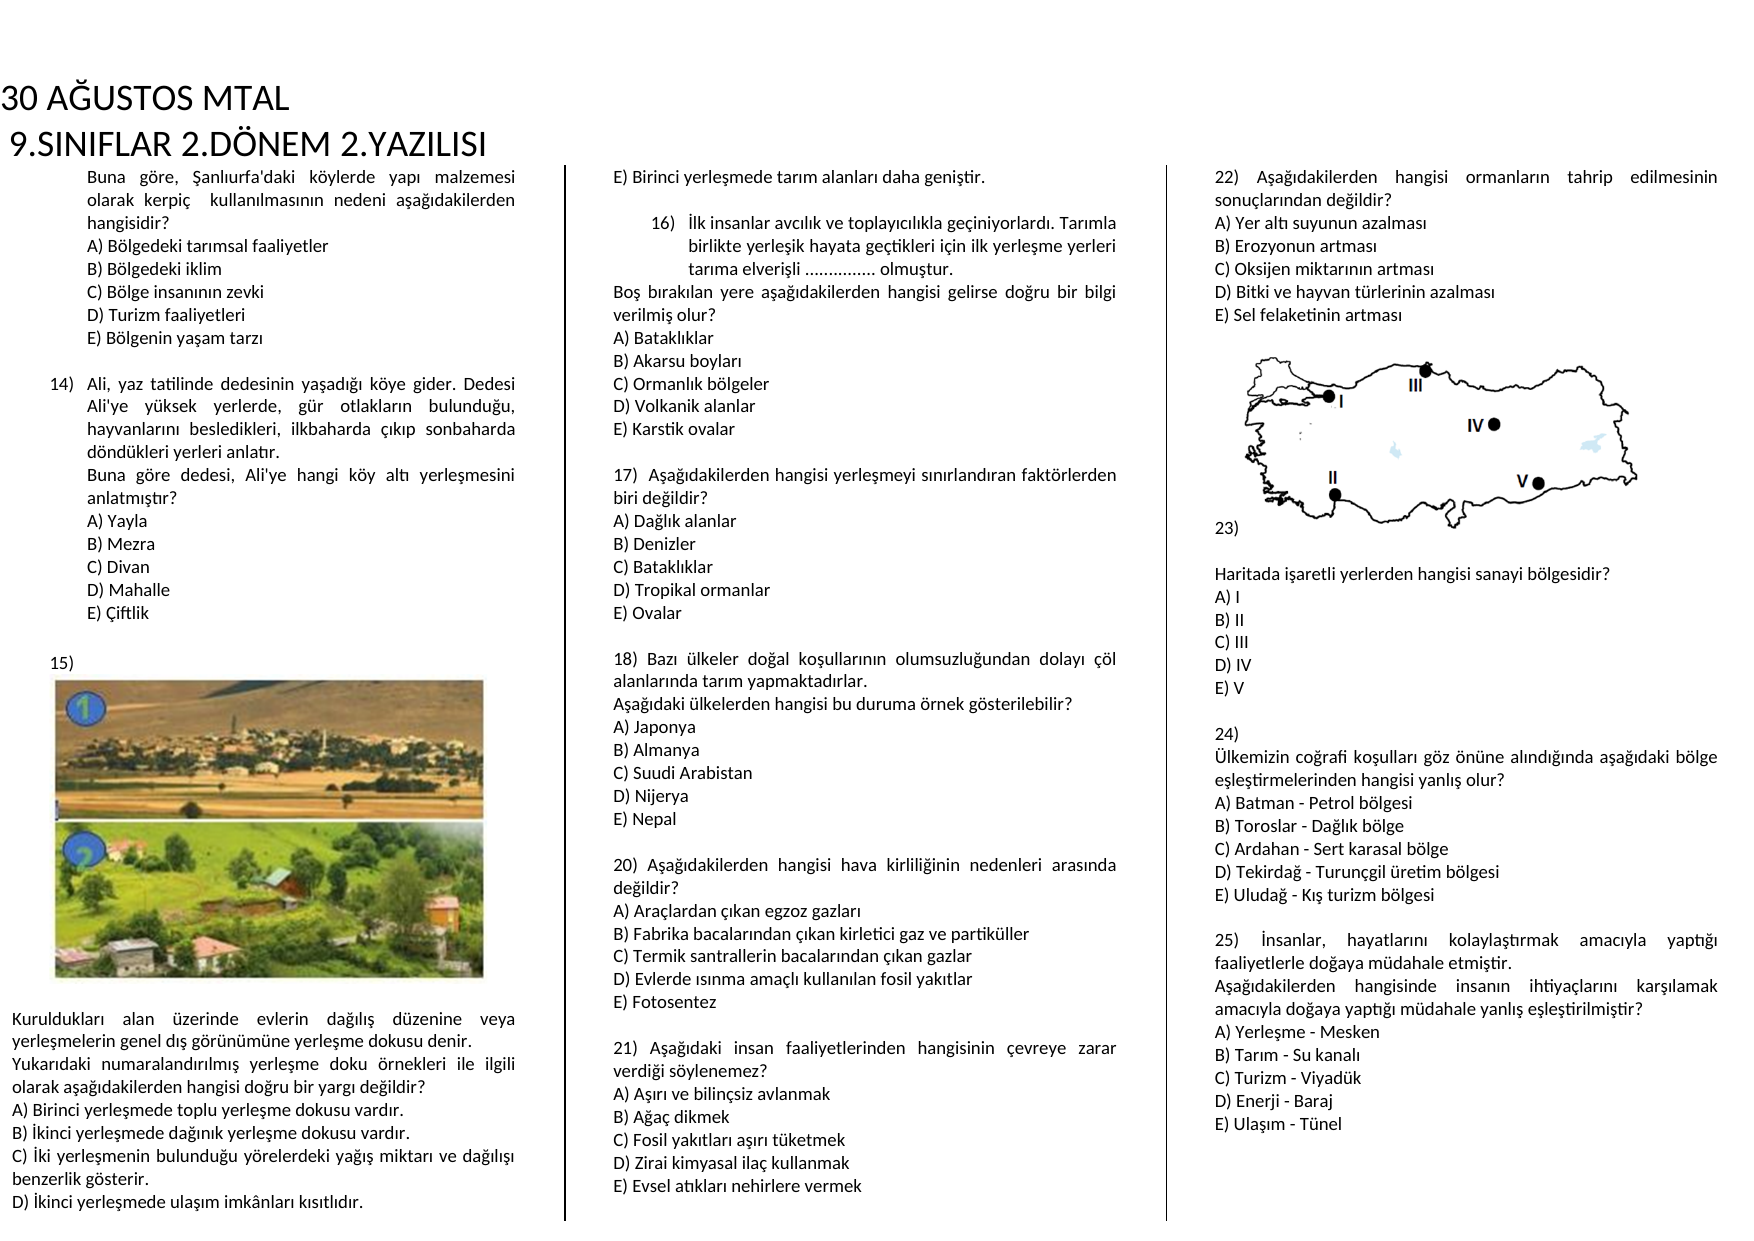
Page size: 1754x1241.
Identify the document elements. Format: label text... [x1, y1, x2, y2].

text D) İkinci yerleşmede ulaşım imkânları kısıtlıdır. [12, 1190, 516, 1213]
text 24) [1214, 722, 1718, 745]
text C) Turizm - Viyadük [1214, 1066, 1718, 1089]
text Aşağıdaki ülkelerden hangisi bu duruma örnek gösterilebilir? [613, 693, 1117, 716]
list A) Yayla [87, 509, 516, 532]
text E) V [1214, 676, 1718, 699]
text A) Aşırı ve bilinçsiz avlanmak [613, 1082, 1117, 1105]
text B) Toroslar - Dağlık bölge [1214, 814, 1718, 837]
text E) Evsel atıkları nehirlere vermek [613, 1174, 1117, 1197]
text C) Oksijen miktarının artması [1214, 257, 1718, 280]
text D) Volkanik alanlar [613, 395, 1117, 418]
picture [1239, 348, 1656, 535]
text D) Tropikal ormanlar [613, 578, 1117, 601]
text D) Enerji - Baraj [1214, 1089, 1718, 1112]
text B) Almanya [613, 738, 1117, 761]
list Buna göre dedesi, Ali'ye hangi köy altı yerleşmesini anlatmıştır? [87, 463, 516, 509]
list E) Bölgenin yaşam tarzı [87, 326, 516, 349]
text E) Uludağ - Kış turizm bölgesi [1214, 883, 1718, 906]
list D) Turizm faaliyetleri [87, 303, 516, 326]
text A) Japonya [613, 716, 1117, 738]
text A) Yer altı suyunun azalması [1214, 211, 1718, 234]
text E) Sel felaketinin artması [1214, 303, 1718, 326]
text C) Bataklıklar [613, 555, 1117, 578]
text B) Denizler [613, 532, 1117, 555]
text D) Bitki ve hayvan türlerinin azalması [1214, 280, 1718, 303]
list B) Mezra [87, 532, 516, 555]
text Yukarıdaki numaralandırılmış yerleşme doku örnekleri ile ilgili olarak aşağıdakilerden hangisi doğru bir yargı değildir? [12, 1053, 516, 1098]
text E) Birinci yerleşmede tarım alanları daha geniştir. [613, 166, 1117, 188]
text C) III [1214, 631, 1718, 653]
text E) Karstik ovalar [613, 418, 1117, 441]
text Kuruldukları alan üzerinde evlerin dağılış düzenine veya yerleşmelerin genel dış görünümüne yerleşme dokusu denir. [12, 1007, 516, 1053]
text B) Tarım - Su kanalı [1214, 1043, 1718, 1066]
text A) Dağlık alanlar [613, 509, 1117, 532]
text C) Fosil yakıtları aşırı tüketmek [613, 1128, 1117, 1151]
text D) Nijerya [613, 784, 1117, 807]
list Ali, yaz tatilinde dedesinin yaşadığı köye gider. Dedesi Ali'ye yüksek yerlerde, gür otlakların bulunduğu, hayvanlarını besledikleri, ilkbaharda çıkıp sonbaharda döndükleri yerleri anlatır. [49, 372, 516, 463]
text B) Ağaç dikmek [613, 1105, 1117, 1128]
picture [49, 674, 488, 984]
text Aşağıdakilerden hangisinde insanın ihtiyaçlarını karşılamak amacıyla doğaya yaptığı müdahale yanlış eşleştirilmiştir? [1214, 974, 1718, 1020]
text E) Fotosentez [613, 991, 1117, 1013]
text A) Araçlardan çıkan egzoz gazları [613, 899, 1117, 922]
text E) Ovalar [613, 601, 1117, 624]
text Boş bırakılan yere aşağıdakilerden hangisi gelirse doğru bir bilgi verilmiş olur? [613, 280, 1117, 326]
text B) II [1214, 608, 1718, 631]
text C) Ormanlık bölgeler [613, 372, 1117, 395]
list E) Çiftlik [87, 601, 516, 624]
list C) Bölge insanının zevki [87, 280, 516, 303]
text D) Zirai kimyasal ilaç kullanmak [613, 1151, 1117, 1174]
text A) Batman - Petrol bölgesi [1214, 791, 1718, 814]
text C) Ardahan - Sert karasal bölge [1214, 837, 1718, 860]
list İlk insanlar avcılık ve toplayıcılıkla geçiniyorlardı. Tarımla birlikte yerleşik hayata geçtikleri için ilk yerleşme yerleri tarıma elverişli ............... olmuştur. [651, 211, 1117, 280]
text 22) Aşağıdakilerden hangisi ormanların tahrip edilmesinin sonuçlarından değildir? [1214, 166, 1718, 211]
text B) Akarsu boyları [613, 349, 1117, 372]
text A) Yerleşme - Mesken [1214, 1020, 1718, 1043]
list A) Bölgedeki tarımsal faaliyetler [87, 234, 516, 257]
text C) İki yerleşmenin bulunduğu yörelerdeki yağış miktarı ve dağılışı benzerlik gösterir. [12, 1144, 516, 1190]
text E) Nepal [613, 807, 1117, 830]
text E) Ulaşım - Tünel [1214, 1112, 1718, 1135]
text Ülkemizin coğrafi koşulları göz önüne alındığında aşağıdaki bölge eşleştirmelerinden hangisi yanlış olur? [1214, 745, 1718, 791]
text A) Bataklıklar [613, 326, 1117, 349]
text D) Tekirdağ - Turunçgil üretim bölgesi [1214, 860, 1718, 883]
text C) Suudi Arabistan [613, 761, 1117, 784]
list B) Bölgedeki iklim [87, 257, 516, 280]
text B) İkinci yerleşmede dağınık yerleşme dokusu vardır. [12, 1121, 516, 1144]
text C) Termik santrallerin bacalarından çıkan gazlar [613, 945, 1117, 968]
text 20) Aşağıdakilerden hangisi hava kirliliğinin nedenleri arasında değildir? [613, 853, 1117, 899]
list C) Divan [87, 555, 516, 578]
text A) Birinci yerleşmede toplu yerleşme dokusu vardır. [12, 1098, 516, 1121]
text 18) Bazı ülkeler doğal koşullarının olumsuzluğundan dolayı çöl alanlarında tarım yapmaktadırlar. [613, 647, 1117, 693]
text Haritada işaretli yerlerden hangisi sanayi bölgesidir? [1214, 562, 1718, 585]
text A) I [1214, 585, 1718, 608]
text D) IV [1214, 653, 1718, 676]
list D) Mahalle [87, 578, 516, 601]
text B) Erozyonun artması [1214, 234, 1718, 257]
text 21) Aşağıdaki insan faaliyetlerinden hangisinin çevreye zarar verdiği söylenemez? [613, 1036, 1117, 1082]
list Buna göre, Şanlıurfa'daki köylerde yapı malzemesi olarak kerpiç kullanılmasının nedeni aşağıdakilerden hangisidir? [87, 166, 516, 234]
text 25) İnsanlar, hayatlarını kolaylaştırmak amacıyla yaptığı faaliyetlerle doğaya müdahale etmiştir. [1214, 928, 1718, 974]
text 17) Aşağıdakilerden hangisi yerleşmeyi sınırlandıran faktörlerden biri değildir? [613, 463, 1117, 509]
text D) Evlerde ısınma amaçlı kullanılan fosil yakıtlar [613, 968, 1117, 991]
text B) Fabrika bacalarından çıkan kirletici gaz ve partiküller [613, 922, 1117, 945]
